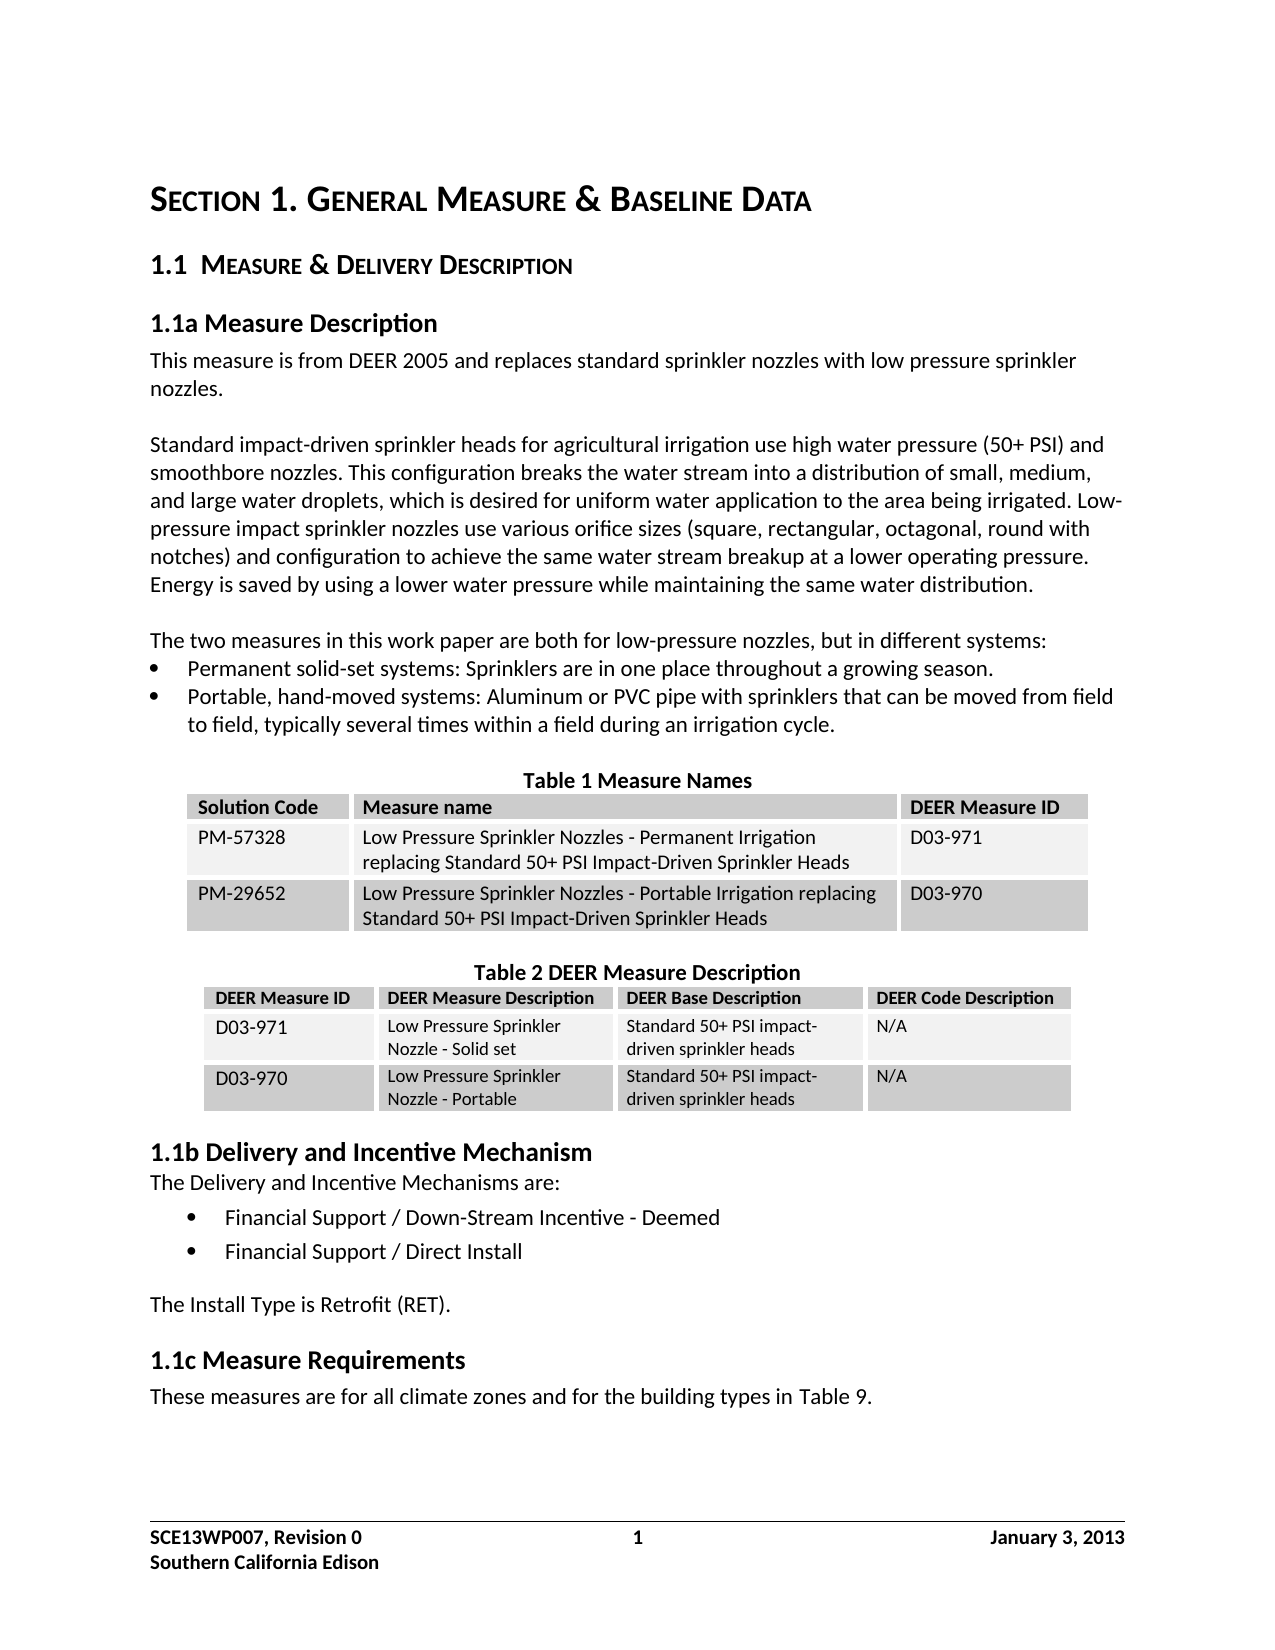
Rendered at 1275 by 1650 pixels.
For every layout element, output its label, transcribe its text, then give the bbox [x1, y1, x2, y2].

table_cell Standard 50+ PSI impact-driven sprinkler heads [618, 1065, 863, 1111]
text These measures are for all climate zones and for the building types in Table 9. [150, 1382, 1125, 1410]
table_header DEER Measure ID [204, 987, 374, 1009]
table_header DEER Base Description [618, 987, 863, 1009]
table_cell Low Pressure Sprinkler Nozzle - Portable [379, 1065, 613, 1111]
table_header DEER Measure ID [901, 794, 1088, 819]
table_cell D03-970 [901, 880, 1088, 931]
text Standard impact-driven sprinkler heads for agricultural irrigation use high water pressure (50+ PSI) and smoothbore nozzles. This configuration breaks the water stream into a distribution of small, medium, and large water droplets, which is desired for uniform water application to the area being irrigated. Low-pressure impact sprinkler nozzles use various orifice sizes (square, rectangular, octagonal, round with notches) and configuration to achieve the same water stream breakup at a lower operating pressure. Energy is saved by using a lower water pressure while maintaining the same water distribution. [150, 430, 1125, 598]
table_cell PM-29652 [187, 880, 349, 931]
table_cell Low Pressure Sprinkler Nozzles - Portable Irrigation replacing Standard 50+ PSI Impact-Driven Sprinkler Heads [354, 880, 897, 931]
list Permanent solid-set systems: Sprinklers are in one place throughout a growing season. [150, 654, 1125, 682]
text Table 1 Measure Names [150, 766, 1125, 794]
subtitle Financial Support / Direct Install [187, 1237, 1125, 1265]
table_header DEER Code Description [868, 987, 1071, 1009]
table_header Measure name [354, 794, 897, 819]
table_header DEER Measure Description [379, 987, 613, 1009]
subtitle 1.1a Measure Description [150, 306, 1125, 339]
table_cell Standard 50+ PSI impact-driven sprinkler heads [618, 1014, 863, 1060]
table_header Solution Code [187, 794, 349, 819]
table_cell N/A [868, 1014, 1071, 1060]
subtitle Section 1. General Measure & Baseline Data [150, 175, 1125, 221]
table_cell Low Pressure Sprinkler Nozzles - Permanent Irrigation replacing Standard 50+ PSI Impact-Driven Sprinkler Heads [354, 824, 897, 875]
subtitle 1.1b Delivery and Incentive Mechanism The Delivery and Incentive Mechanisms are: [150, 1136, 1125, 1197]
table_cell PM-57328 [187, 824, 349, 875]
table_cell Low Pressure Sprinkler Nozzle - Solid set [379, 1014, 613, 1060]
subtitle 1.1 Measure & Delivery Description [150, 246, 1125, 281]
subtitle Financial Support / Down-Stream Incentive - Deemed [187, 1203, 1125, 1231]
list Portable, hand-moved systems: Aluminum or PVC pipe with sprinklers that can be moved from field to field, typically several times within a field during an irrigation cycle. [150, 682, 1125, 738]
table_cell D03-971 [204, 1014, 374, 1060]
table_cell D03-970 [204, 1065, 374, 1111]
table_cell N/A [868, 1065, 1071, 1111]
text The two measures in this work paper are both for low-pressure nozzles, but in different systems: [150, 626, 1125, 654]
text This measure is from DEER 2005 and replaces standard sprinkler nozzles with low pressure sprinkler nozzles. [150, 346, 1125, 402]
subtitle 1.1c Measure Requirements [150, 1343, 1125, 1376]
text Table 2 DEER Measure Description [150, 958, 1125, 987]
subtitle The Install Type is Retrofit (RET). [150, 1290, 1125, 1318]
table_cell D03-971 [901, 824, 1088, 875]
